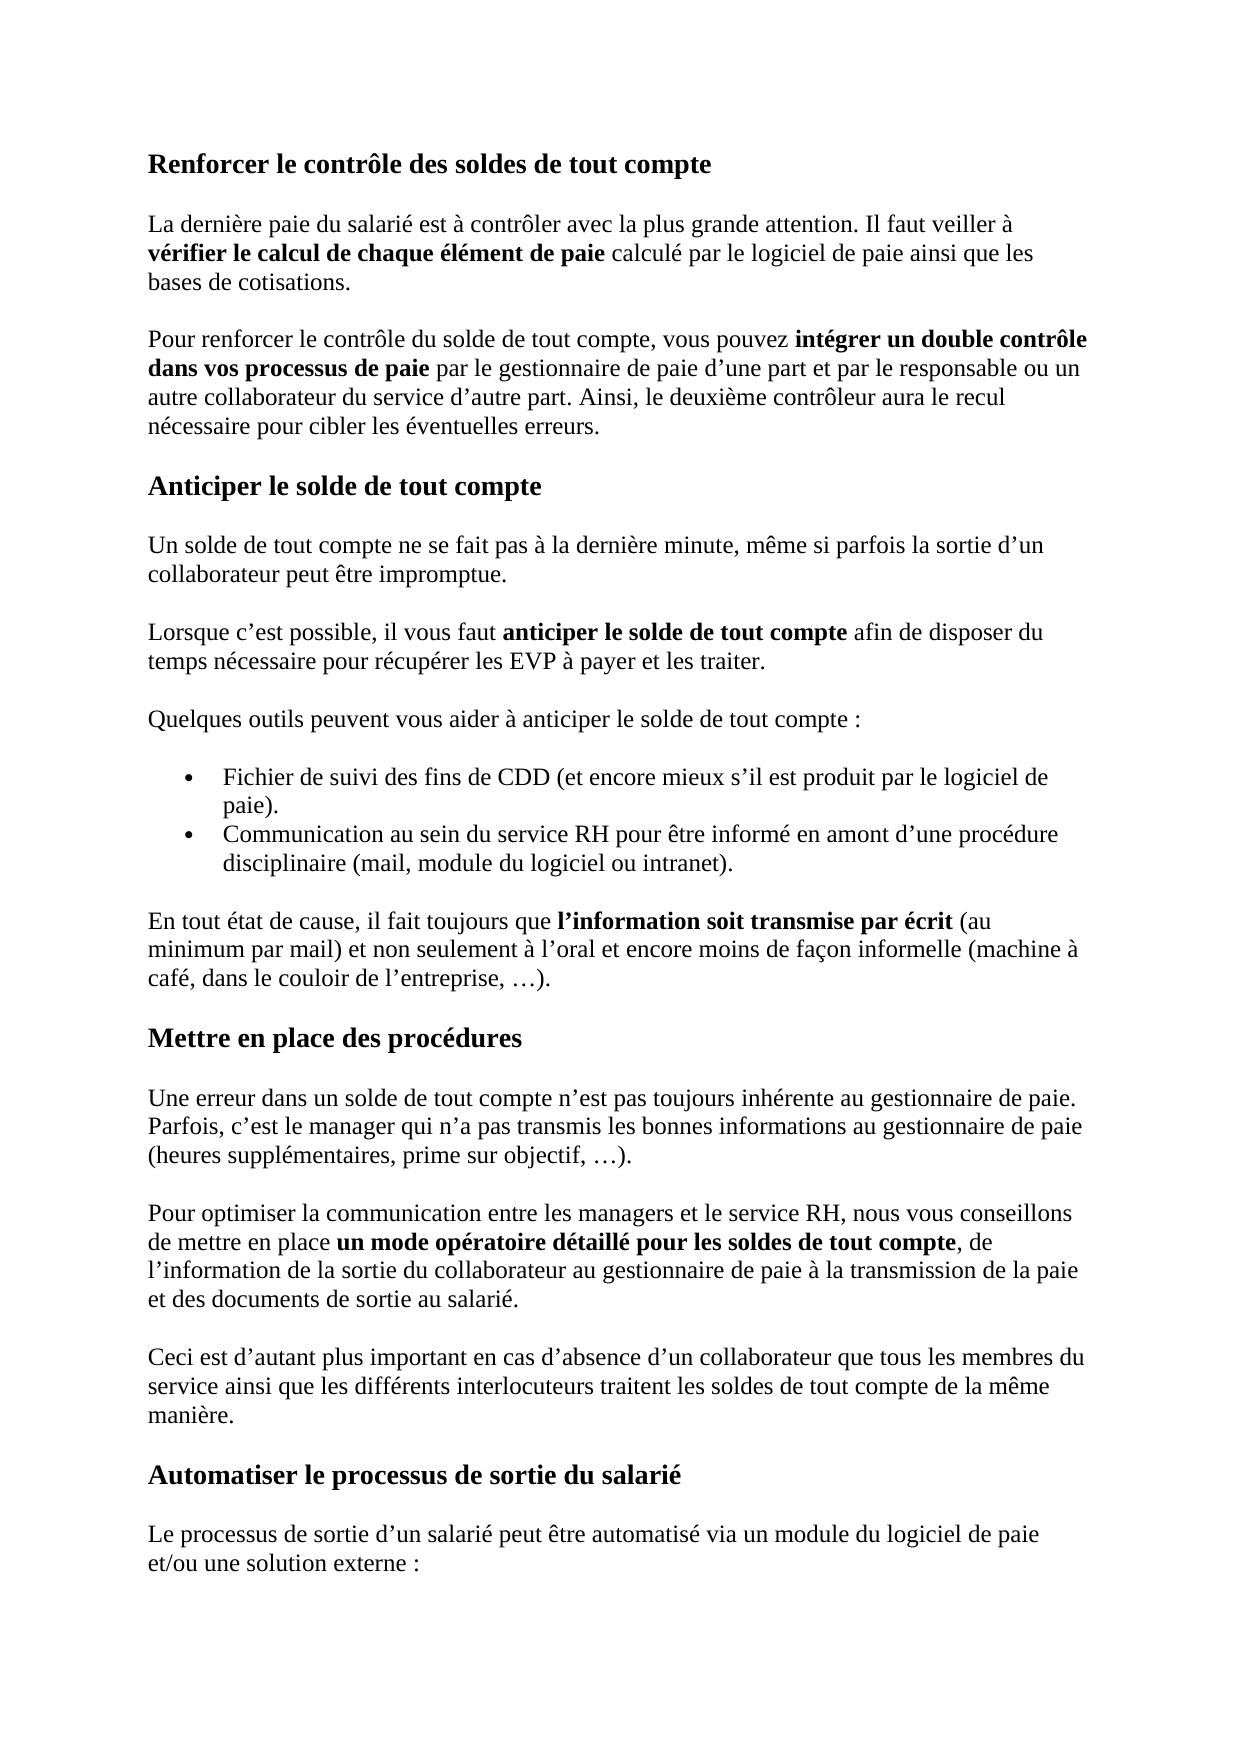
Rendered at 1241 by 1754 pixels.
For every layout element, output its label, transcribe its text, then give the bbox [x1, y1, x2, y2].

text Le processus de sortie d’un salarié peut être automatisé via un module du logiciel de paie et/ou une solution externe : [148, 1519, 1093, 1577]
list Fichier de suivi des fins de CDD (et encore mieux s’il est produit par le logiciel de paie). [185, 762, 1093, 819]
text Mettre en place des procédures [148, 1021, 1093, 1053]
text Pour optimiser la communication entre les managers et le service RH, nous vous conseillons de mettre en place un mode opératoire détaillé pour les soldes de tout compte, de l’information de la sortie du collaborateur au gestionnaire de paie à la transmission de la paie et des documents de sortie au salarié. [148, 1198, 1093, 1313]
list Communication au sein du service RH pour être informé en amont d’une procédure disciplinaire (mail, module du logiciel ou intranet). [185, 819, 1093, 877]
text Lorsque c’est possible, il vous faut anticiper le solde de tout compte afin de disposer du temps nécessaire pour récupérer les EVP à payer et les traiter. [148, 617, 1093, 674]
text Ceci est d’autant plus important en cas d’absence d’un collaborateur que tous les membres du service ainsi que les différents interlocuteurs traitent les soldes de tout compte de la même manière. [148, 1342, 1093, 1428]
text Un solde de tout compte ne se fait pas à la dernière minute, même si parfois la sortie d’un collaborateur peut être impromptue. [148, 530, 1093, 588]
text La dernière paie du salarié est à contrôler avec la plus grande attention. Il faut veiller à vérifier le calcul de chaque élément de paie calculé par le logiciel de paie ainsi que les bases de cotisations. [148, 209, 1093, 295]
text Anticiper le solde de tout compte [148, 469, 1093, 501]
text Renforcer le contrôle des soldes de tout compte [148, 148, 1093, 180]
text Pour renforcer le contrôle du solde de tout compte, vous pouvez intégrer un double contrôle dans vos processus de paie par le gestionnaire de paie d’une part et par le responsable ou un autre collaborateur du service d’autre part. Ainsi, le deuxième contrôleur aura le recul nécessaire pour cibler les éventuelles erreurs. [148, 324, 1093, 439]
text Quelques outils peuvent vous aider à anticiper le solde de tout compte : [148, 704, 1093, 732]
text Une erreur dans un solde de tout compte n’est pas toujours inhérente au gestionnaire de paie. Parfois, c’est le manager qui n’a pas transmis les bonnes informations au gestionnaire de paie (heures supplémentaires, prime sur objectif, …). [148, 1083, 1093, 1169]
text En tout état de cause, il fait toujours que l’information soit transmise par écrit (au minimum par mail) et non seulement à l’oral et encore moins de façon informelle (machine à café, dans le couloir de l’entreprise, …). [148, 906, 1093, 992]
text Automatiser le processus de sortie du salarié [148, 1458, 1093, 1490]
